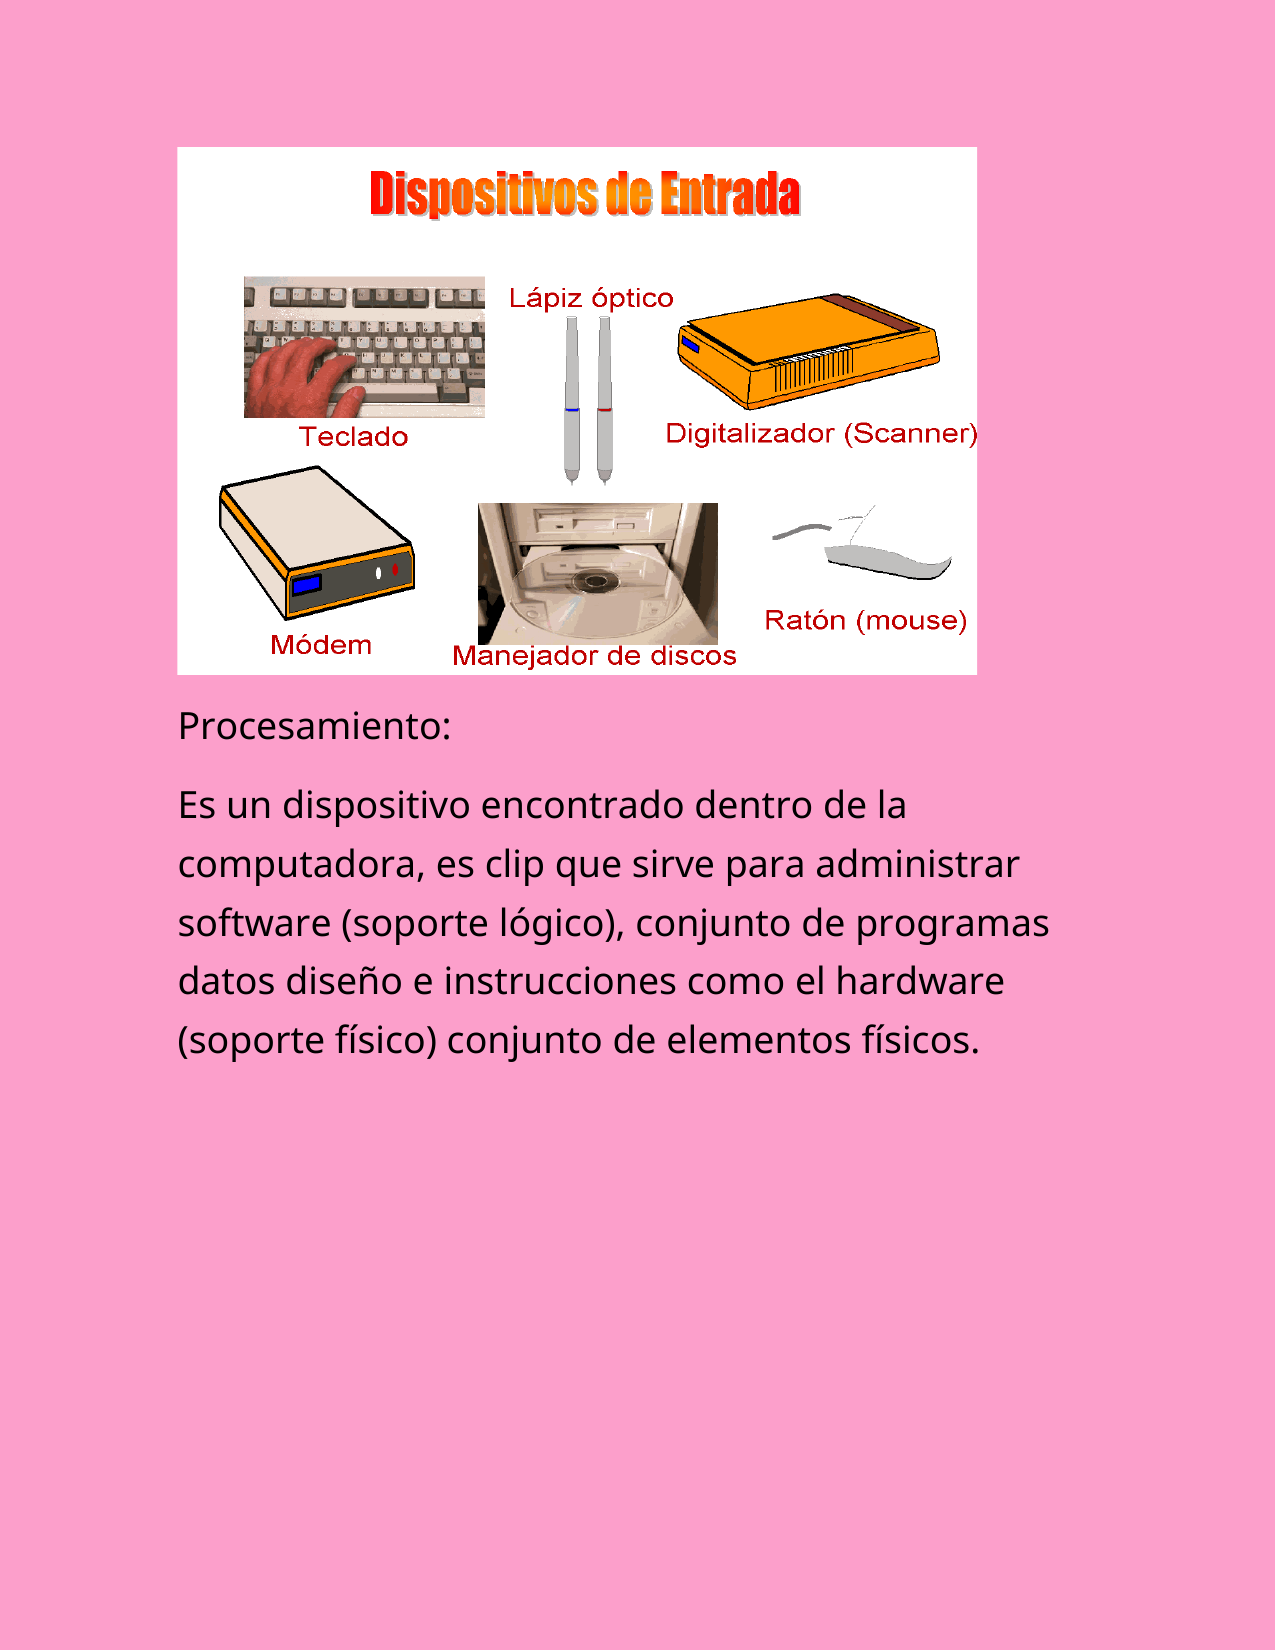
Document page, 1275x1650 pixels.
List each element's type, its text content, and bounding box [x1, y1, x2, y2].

text Procesamiento: [177, 699, 1098, 750]
text Es un dispositivo encontrado dentro de la computadora, es clip que sirve para administrar software (soporte lógico), conjunto de programas datos diseño e instrucciones como el hardware (soporte físico) conjunto de elementos físicos. [177, 779, 1098, 1064]
picture [177, 147, 978, 675]
